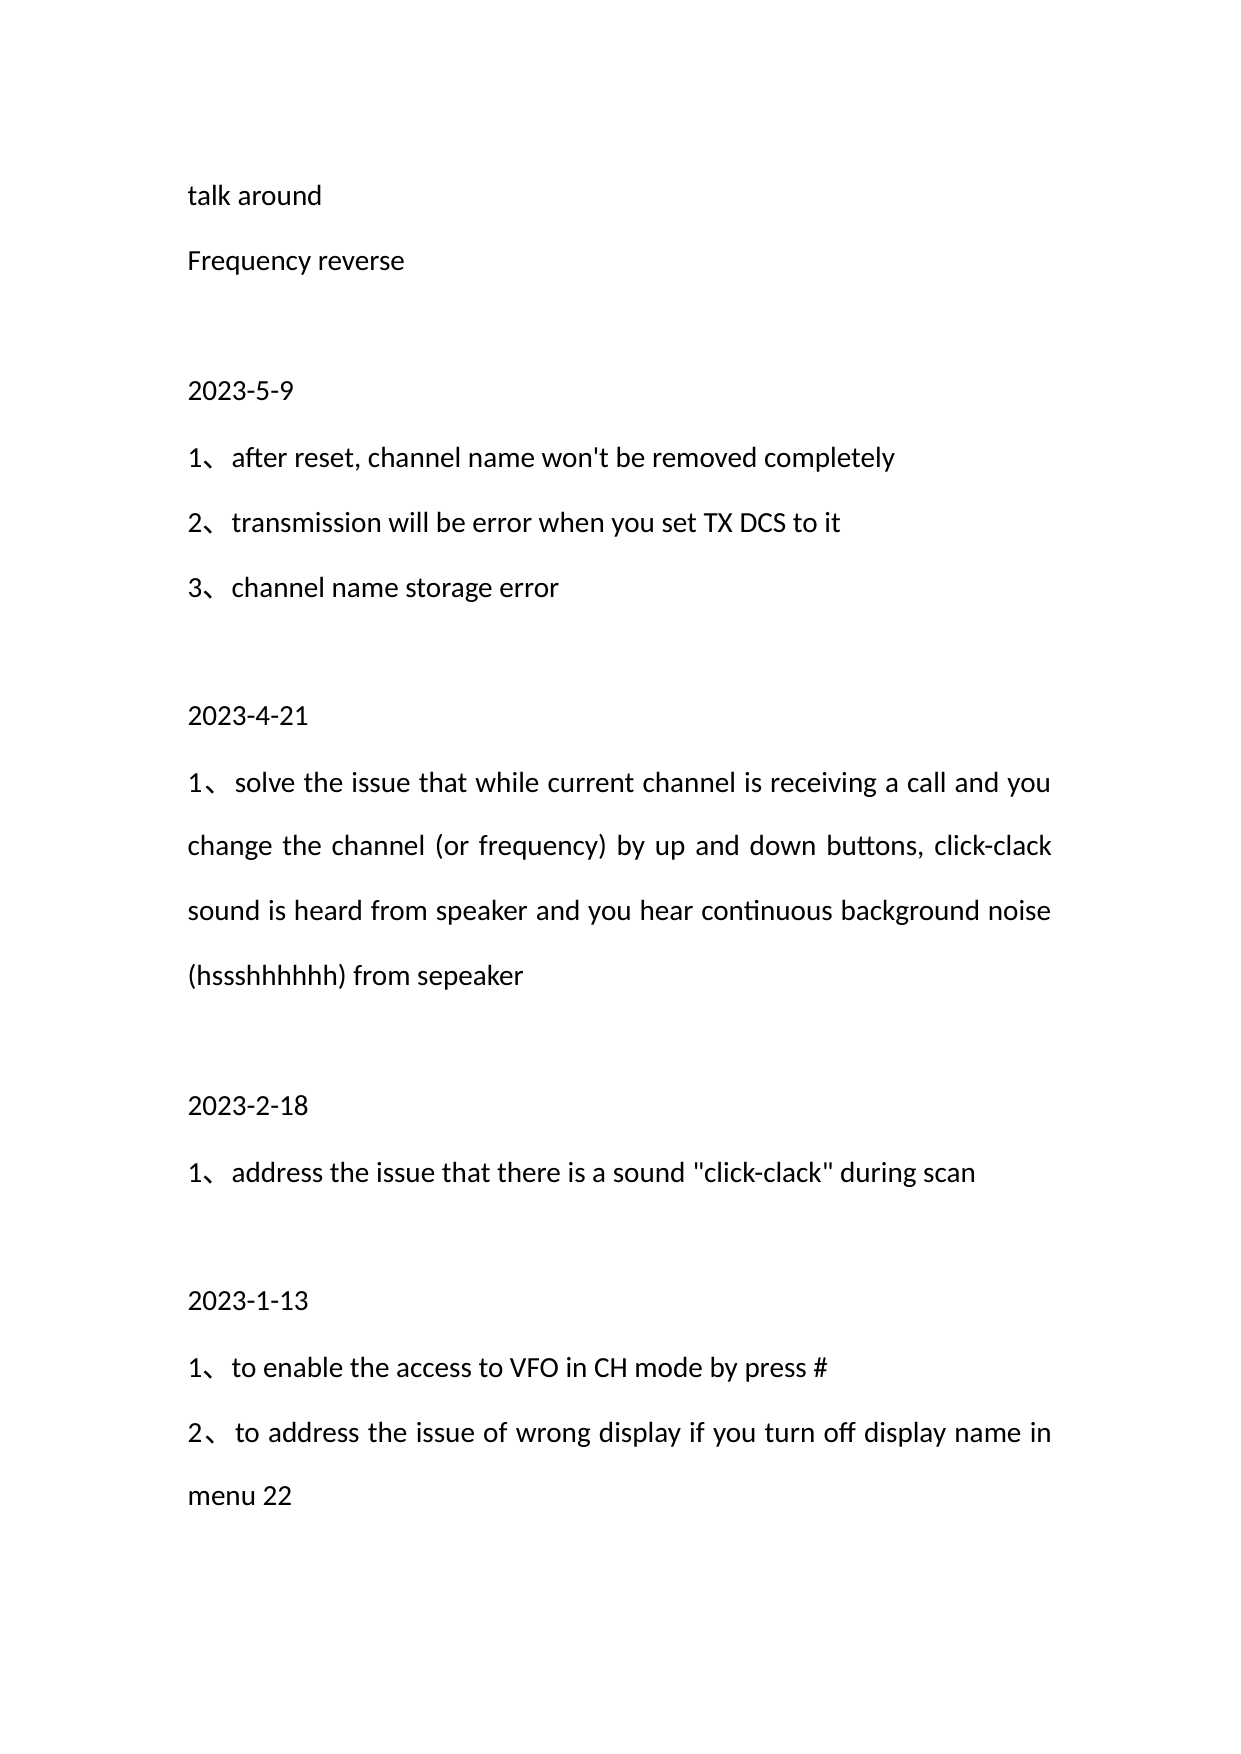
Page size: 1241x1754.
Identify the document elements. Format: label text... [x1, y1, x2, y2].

text 1、after reset, channel name won't be removed completely [187, 422, 1053, 487]
text 1、to enable the access to VFO in CH mode by press # [187, 1332, 1053, 1397]
text 2、transmission will be error when you set TX DCS to it [187, 487, 1053, 552]
text Frequency reverse [187, 227, 1053, 292]
text 2、to address the issue of wrong display if you turn off display name in menu 22 [187, 1397, 1053, 1527]
text 2023-4-21 [187, 682, 1053, 747]
text 2023-1-13 [187, 1267, 1053, 1332]
text 1、solve the issue that while current channel is receiving a call and you change the channel (or frequency) by up and down buttons, click-clack sound is heard from speaker and you hear continuous background noise (hssshhhhhh) from sepeaker [187, 747, 1053, 1007]
text talk around [187, 162, 1053, 227]
text 1、address the issue that there is a sound "click-clack" during scan [187, 1137, 1053, 1202]
text 2023-2-18 [187, 1072, 1053, 1137]
text 2023-5-9 [187, 357, 1053, 422]
text 3、channel name storage error [187, 552, 1053, 617]
